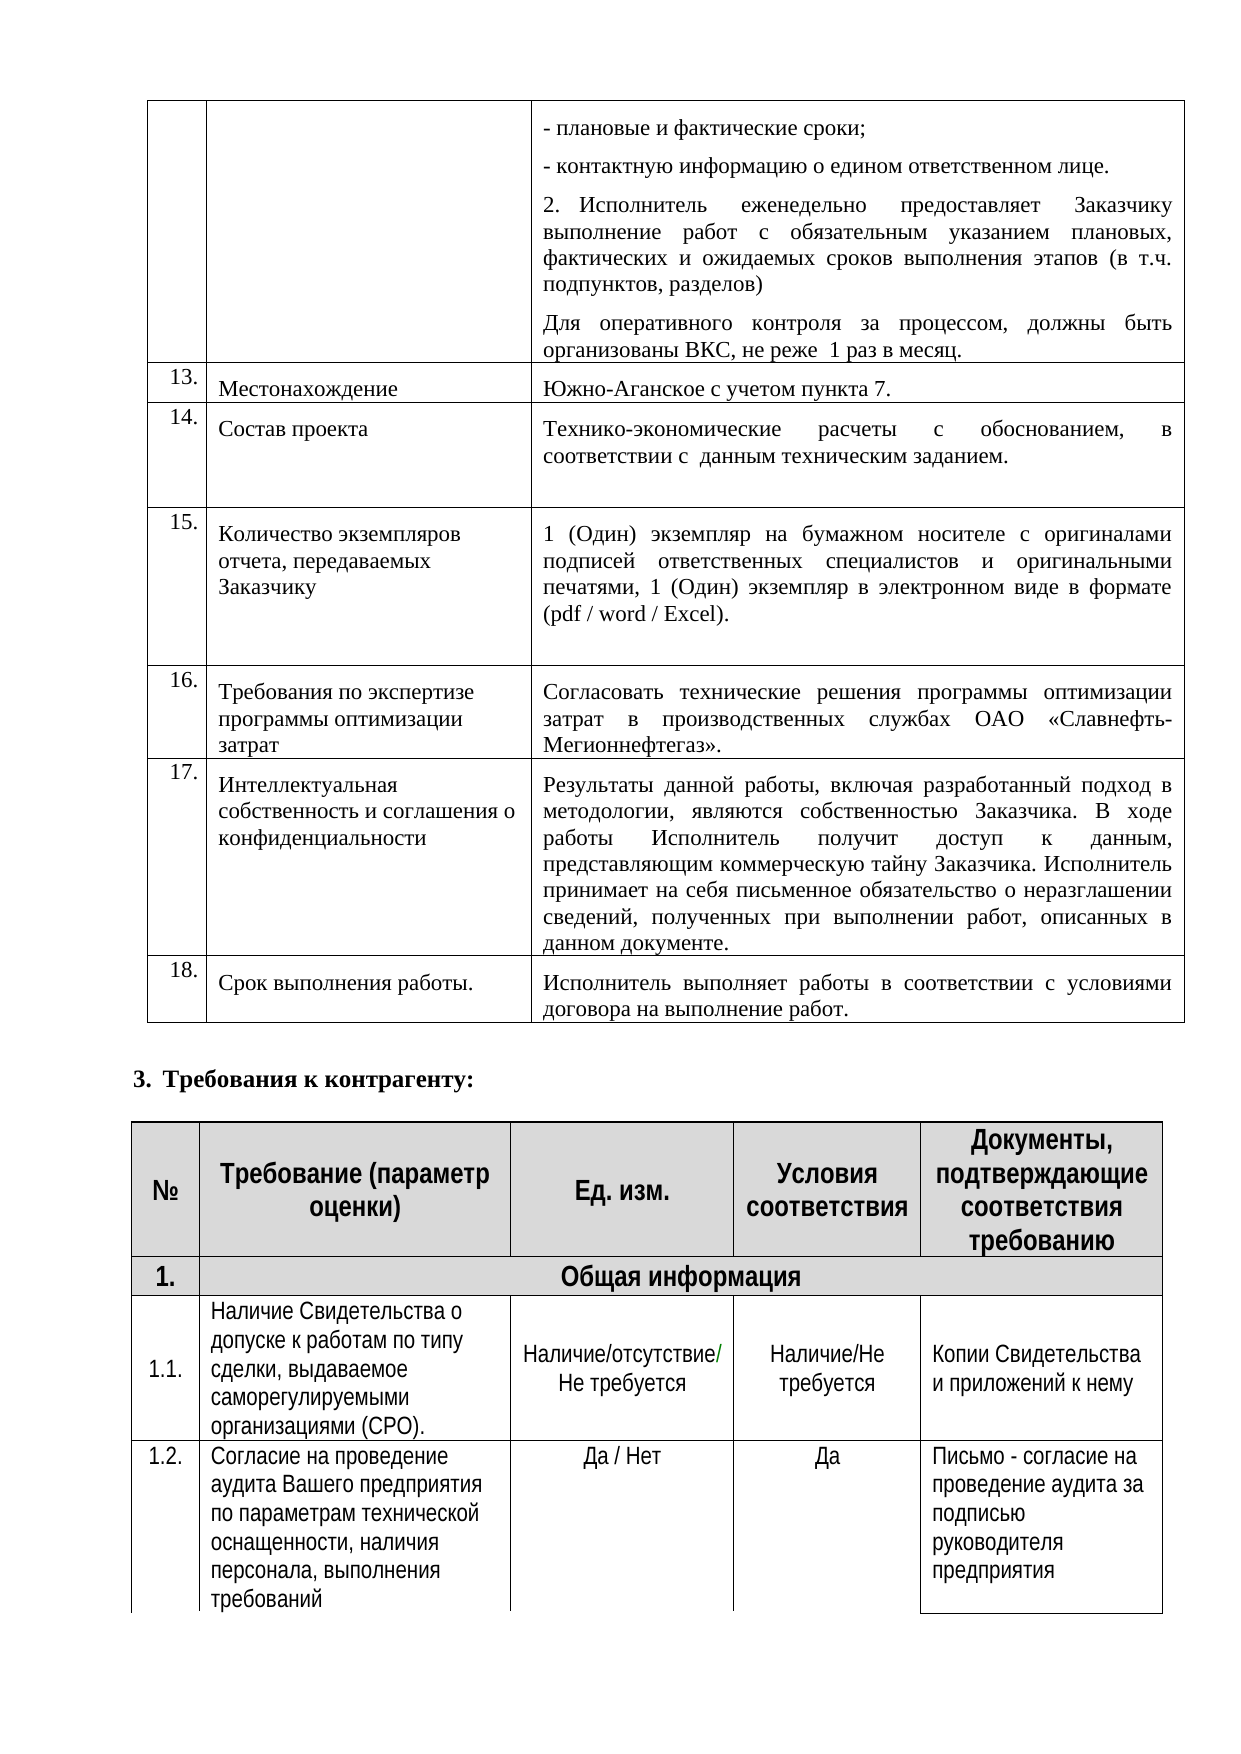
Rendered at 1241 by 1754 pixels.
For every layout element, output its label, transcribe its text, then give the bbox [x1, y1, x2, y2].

table_cell 1.2. [132, 1441, 199, 1612]
table_cell [148, 363, 206, 402]
table_cell Результаты данной работы, включая разработанный подход в методологии, являются собственностью Заказчика. В ходе работы Исполнитель получит доступ к данным, представляющим коммерческую тайну Заказчика. Исполнитель принимает на себя письменное обязательство о неразглашении сведений, полученных при выполнении работ, описанных в данном документе. [532, 759, 1184, 955]
list Требования к контрагенту: [133, 1064, 1152, 1093]
table_header Условия соответствия [734, 1123, 920, 1256]
table_cell Наличие/отсутствие/ Не требуется [511, 1296, 733, 1439]
table_cell Технико-экономические расчеты с обоснованием, в соответствии с данным техническим заданием. [532, 403, 1184, 507]
table_cell Местонахождение [207, 363, 531, 402]
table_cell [199, 1441, 511, 1612]
table_header Требование (параметр оценки) [200, 1123, 510, 1256]
table_cell [148, 956, 206, 1022]
table_cell Да / Нет [511, 1441, 734, 1612]
table_cell [148, 508, 206, 665]
table_header Документы, подтверждающие соответствия требованию [921, 1123, 1162, 1256]
table_cell Наличие/Не требуется [734, 1296, 920, 1439]
table_cell 1.1. [132, 1296, 199, 1439]
table_cell [148, 101, 206, 362]
table_cell Состав проекта [207, 403, 531, 507]
table_cell Количество экземпляров отчета, передаваемых Заказчику [207, 508, 531, 665]
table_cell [532, 101, 1184, 362]
table_cell Копии Свидетельства и приложений к нему [921, 1296, 1162, 1439]
table_header № [132, 1123, 199, 1256]
table_cell Срок выполнения работы. [207, 956, 531, 1022]
table_cell [148, 666, 206, 757]
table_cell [921, 1441, 1162, 1612]
table_cell Общая информация [200, 1257, 1162, 1295]
table_cell 1 (Один) экземпляр на бумажном носителе с оригиналами подписей ответственных специалистов и оригинальными печатями, 1 (Один) экземпляр в электронном виде в формате (pdf / word / Excel). [532, 508, 1184, 665]
table_cell Согласовать технические решения программы оптимизации затрат в производственных службах ОАО «Славнефть-Мегионнефтегаз». [532, 666, 1184, 757]
table_cell 1. [132, 1257, 199, 1295]
table_cell Исполнитель выполняет работы в соответствии с условиями договора на выполнение работ. [532, 956, 1184, 1022]
table_cell Южно-Аганское с учетом пункта 7. [532, 363, 1184, 402]
table_header Ед. изм. [511, 1123, 733, 1256]
table_cell Да [734, 1441, 920, 1612]
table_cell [207, 101, 531, 362]
table_cell [148, 403, 206, 507]
table_cell Наличие Свидетельства о допуске к работам по типу сделки, выдаваемое саморегулируемыми организациями (СРО). [200, 1296, 510, 1439]
table_cell [148, 759, 206, 955]
table_cell Интеллектуальная собственность и соглашения о конфиденциальности [207, 759, 531, 955]
table_cell Требования по экспертизе программы оптимизации затрат [207, 666, 531, 757]
